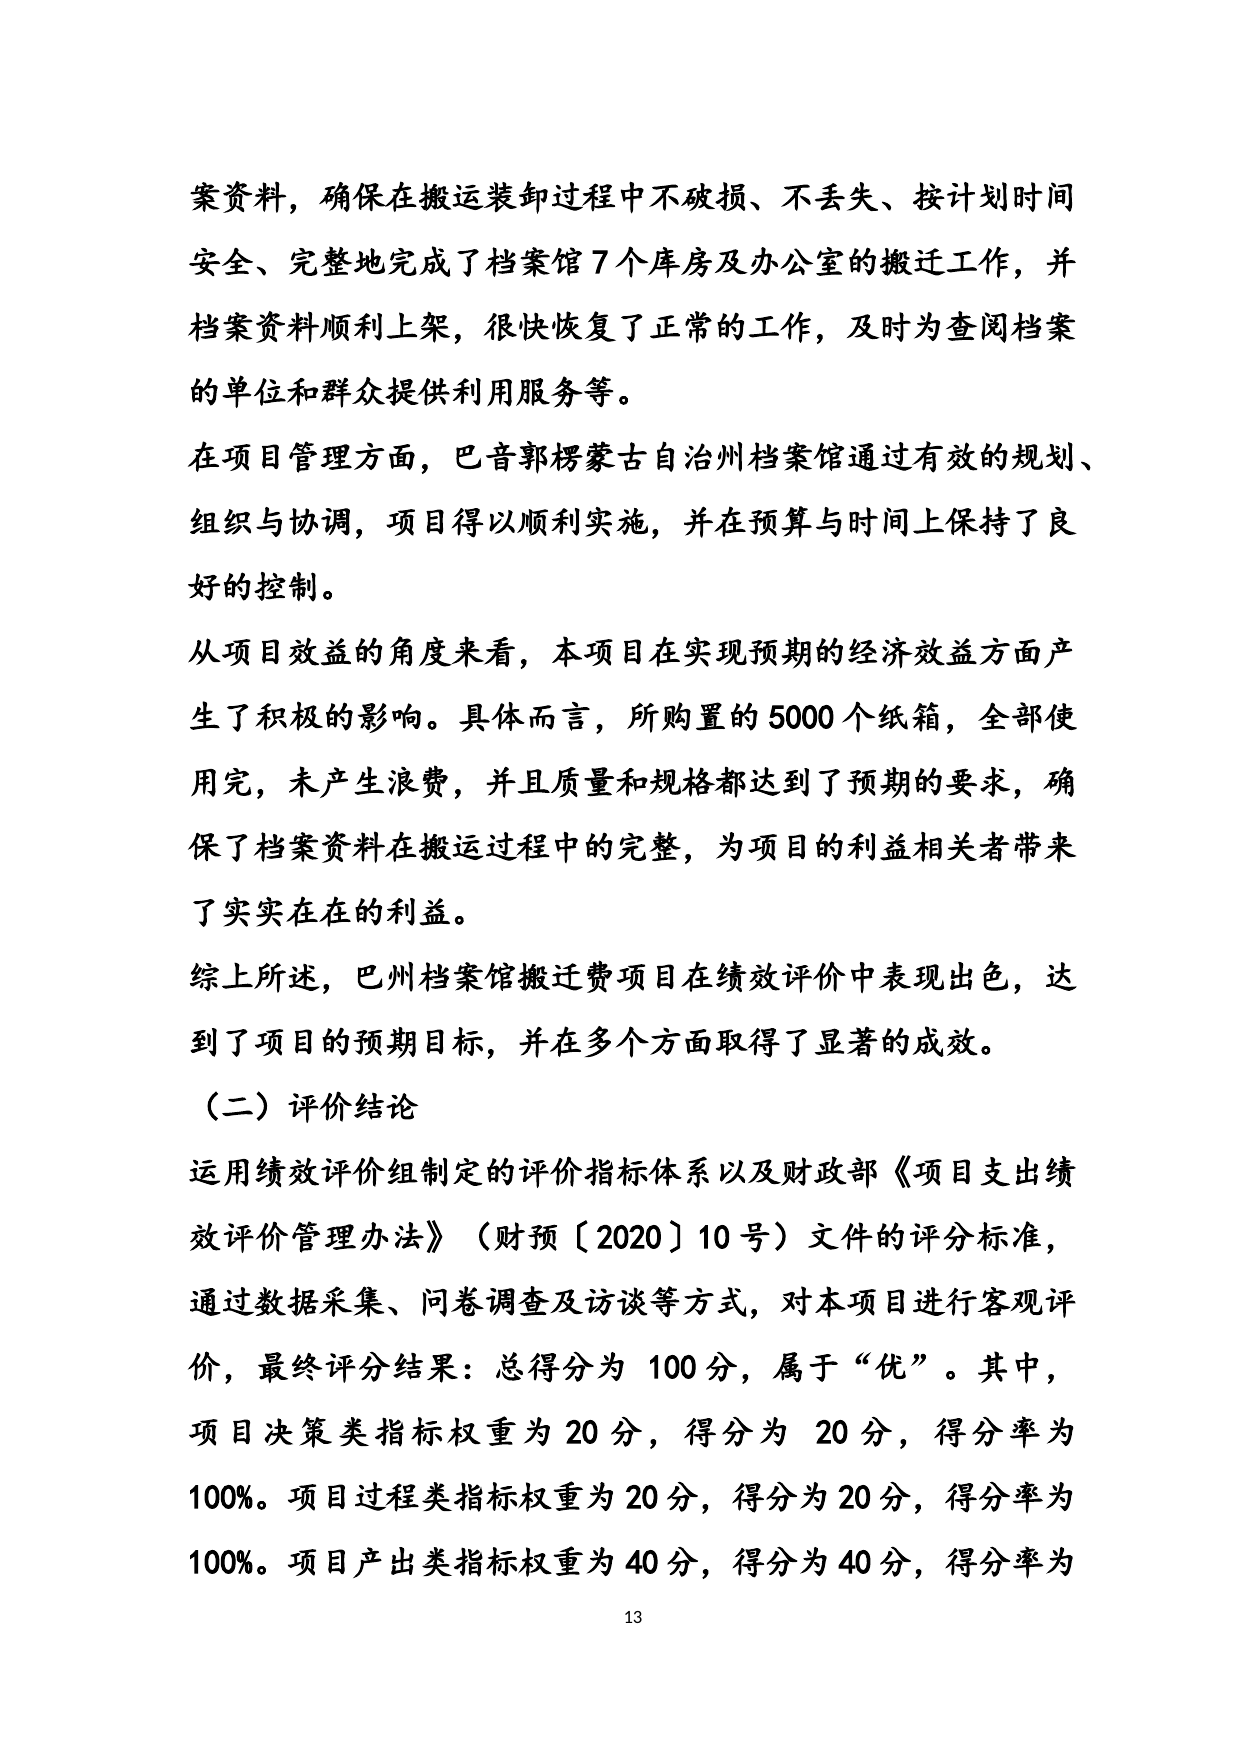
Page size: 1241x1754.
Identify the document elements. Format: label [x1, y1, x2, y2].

text [187, 162, 1078, 1592]
